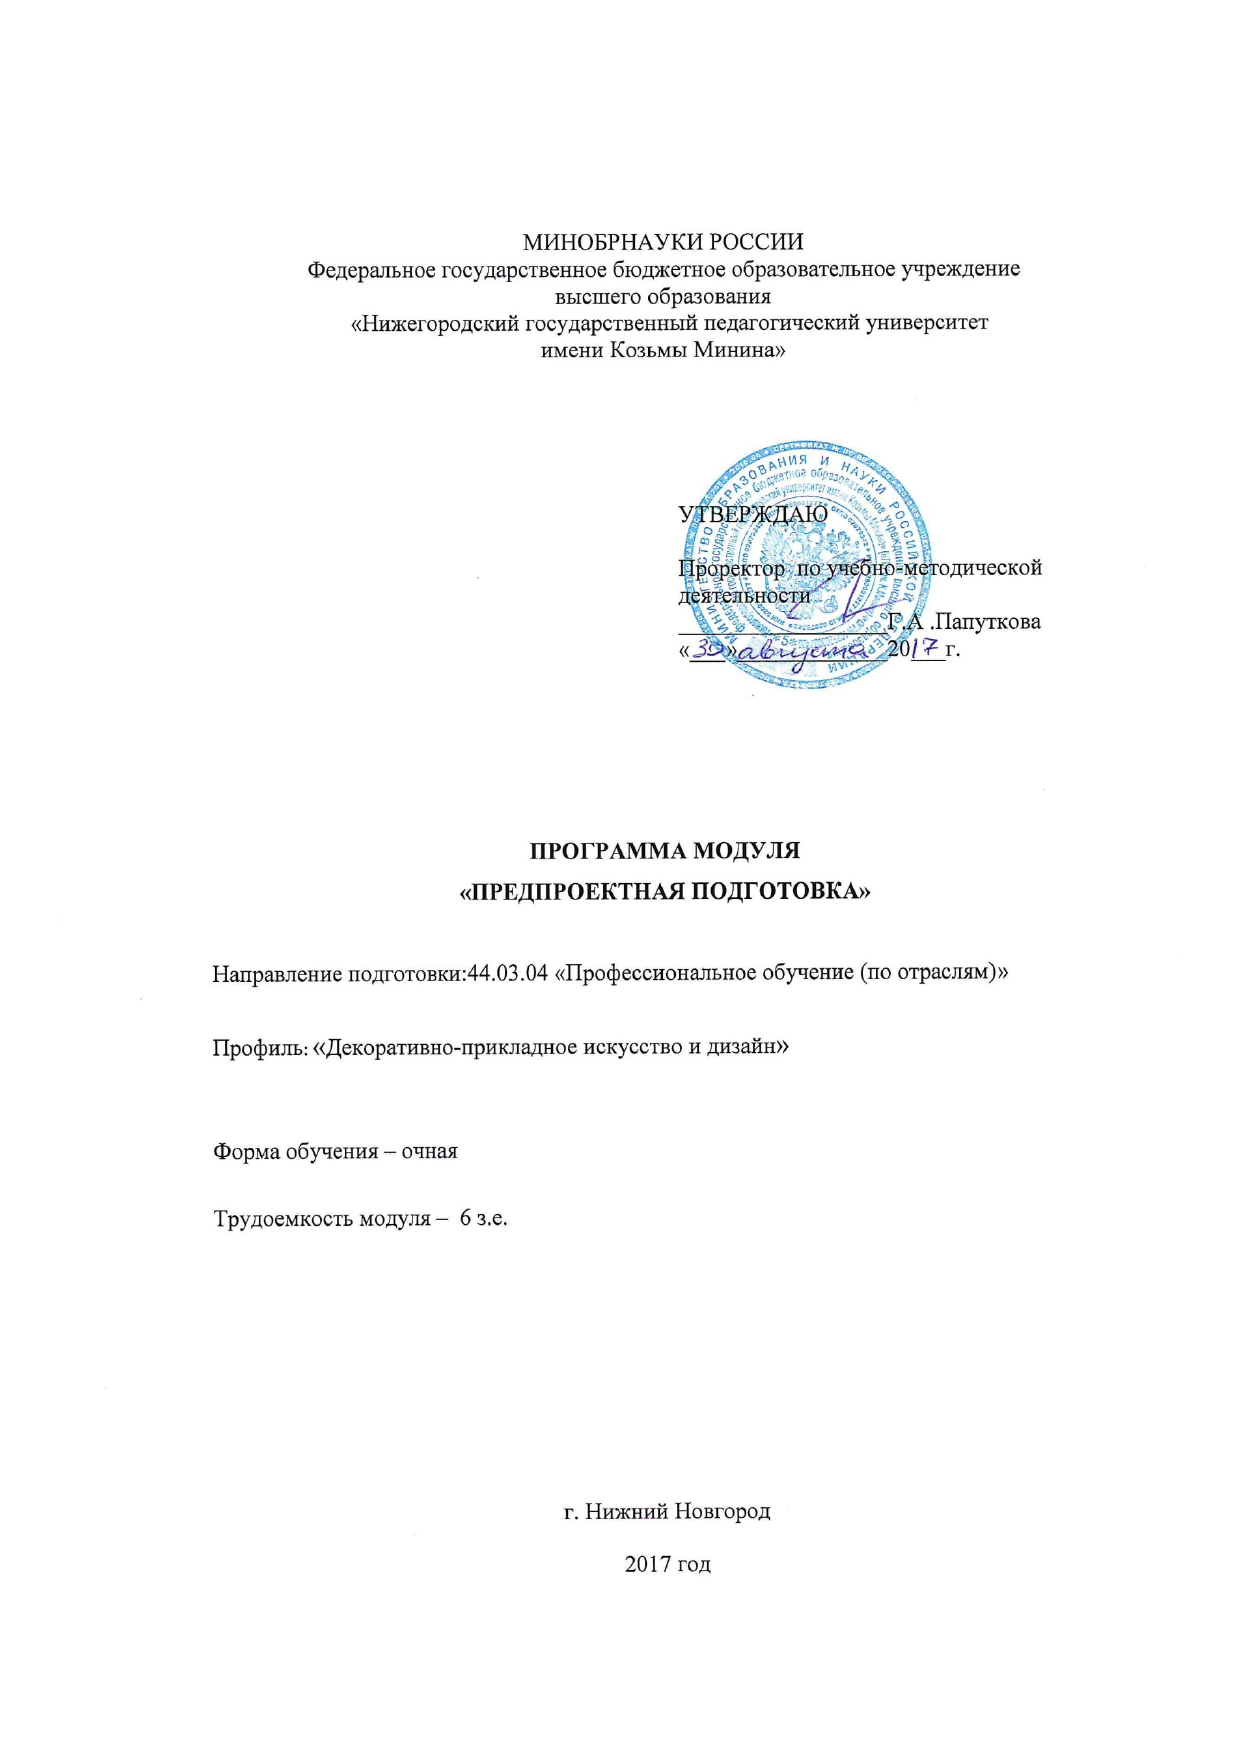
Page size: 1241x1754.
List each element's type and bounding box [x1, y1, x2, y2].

picture [44, 118, 1198, 1624]
